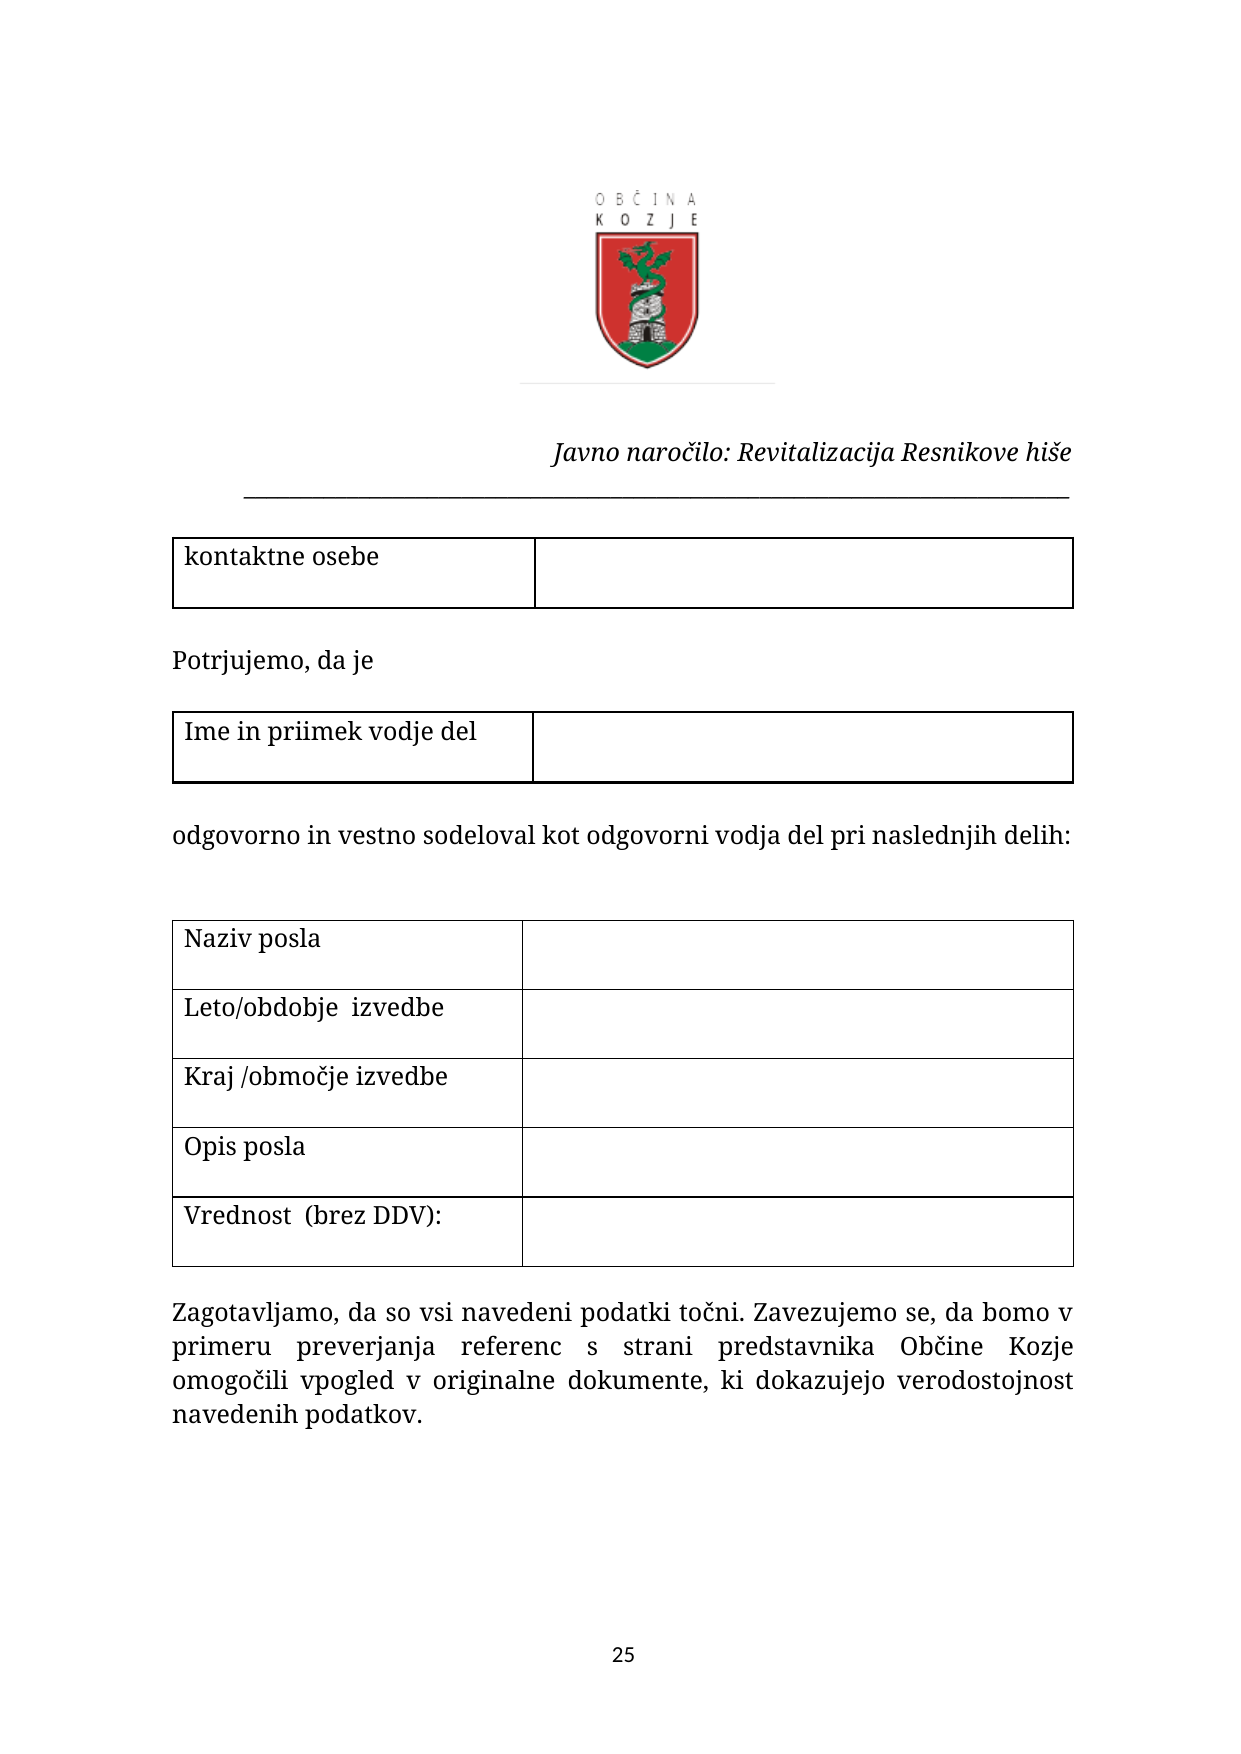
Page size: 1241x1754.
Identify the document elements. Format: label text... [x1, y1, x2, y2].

table_header [534, 713, 1072, 781]
table_cell [536, 539, 1072, 607]
table_cell [523, 1059, 1073, 1127]
table_cell [523, 1128, 1073, 1196]
table_header [523, 921, 1073, 989]
table_cell [523, 990, 1073, 1058]
text Potrjujemo, da je [172, 643, 1074, 677]
text Zagotavljamo, da so vsi navedeni podatki točni. Zavezujemo se, da bomo v primeru preverjanja referenc s strani predstavnika Občine Kozje omogočili vpogled v originalne dokumente, ki dokazujejo verodostojnost navedenih podatkov. [172, 1294, 1074, 1431]
table_cell Leto/obdobje izvedbe [173, 990, 522, 1058]
text odgovorno in vestno sodeloval kot odgovorni vodja del pri naslednjih delih: [172, 817, 1074, 852]
table_cell Opis posla [173, 1128, 522, 1196]
table_cell Elektronski naslov kontaktne osebe [174, 539, 534, 607]
table_cell [523, 1198, 1073, 1266]
table_header Naziv posla [173, 921, 522, 989]
table_header Ime in priimek vodje del [174, 713, 532, 781]
table_cell Kraj /območje izvedbe [173, 1059, 522, 1127]
table_cell Vrednost (brez DDV): [173, 1198, 522, 1266]
